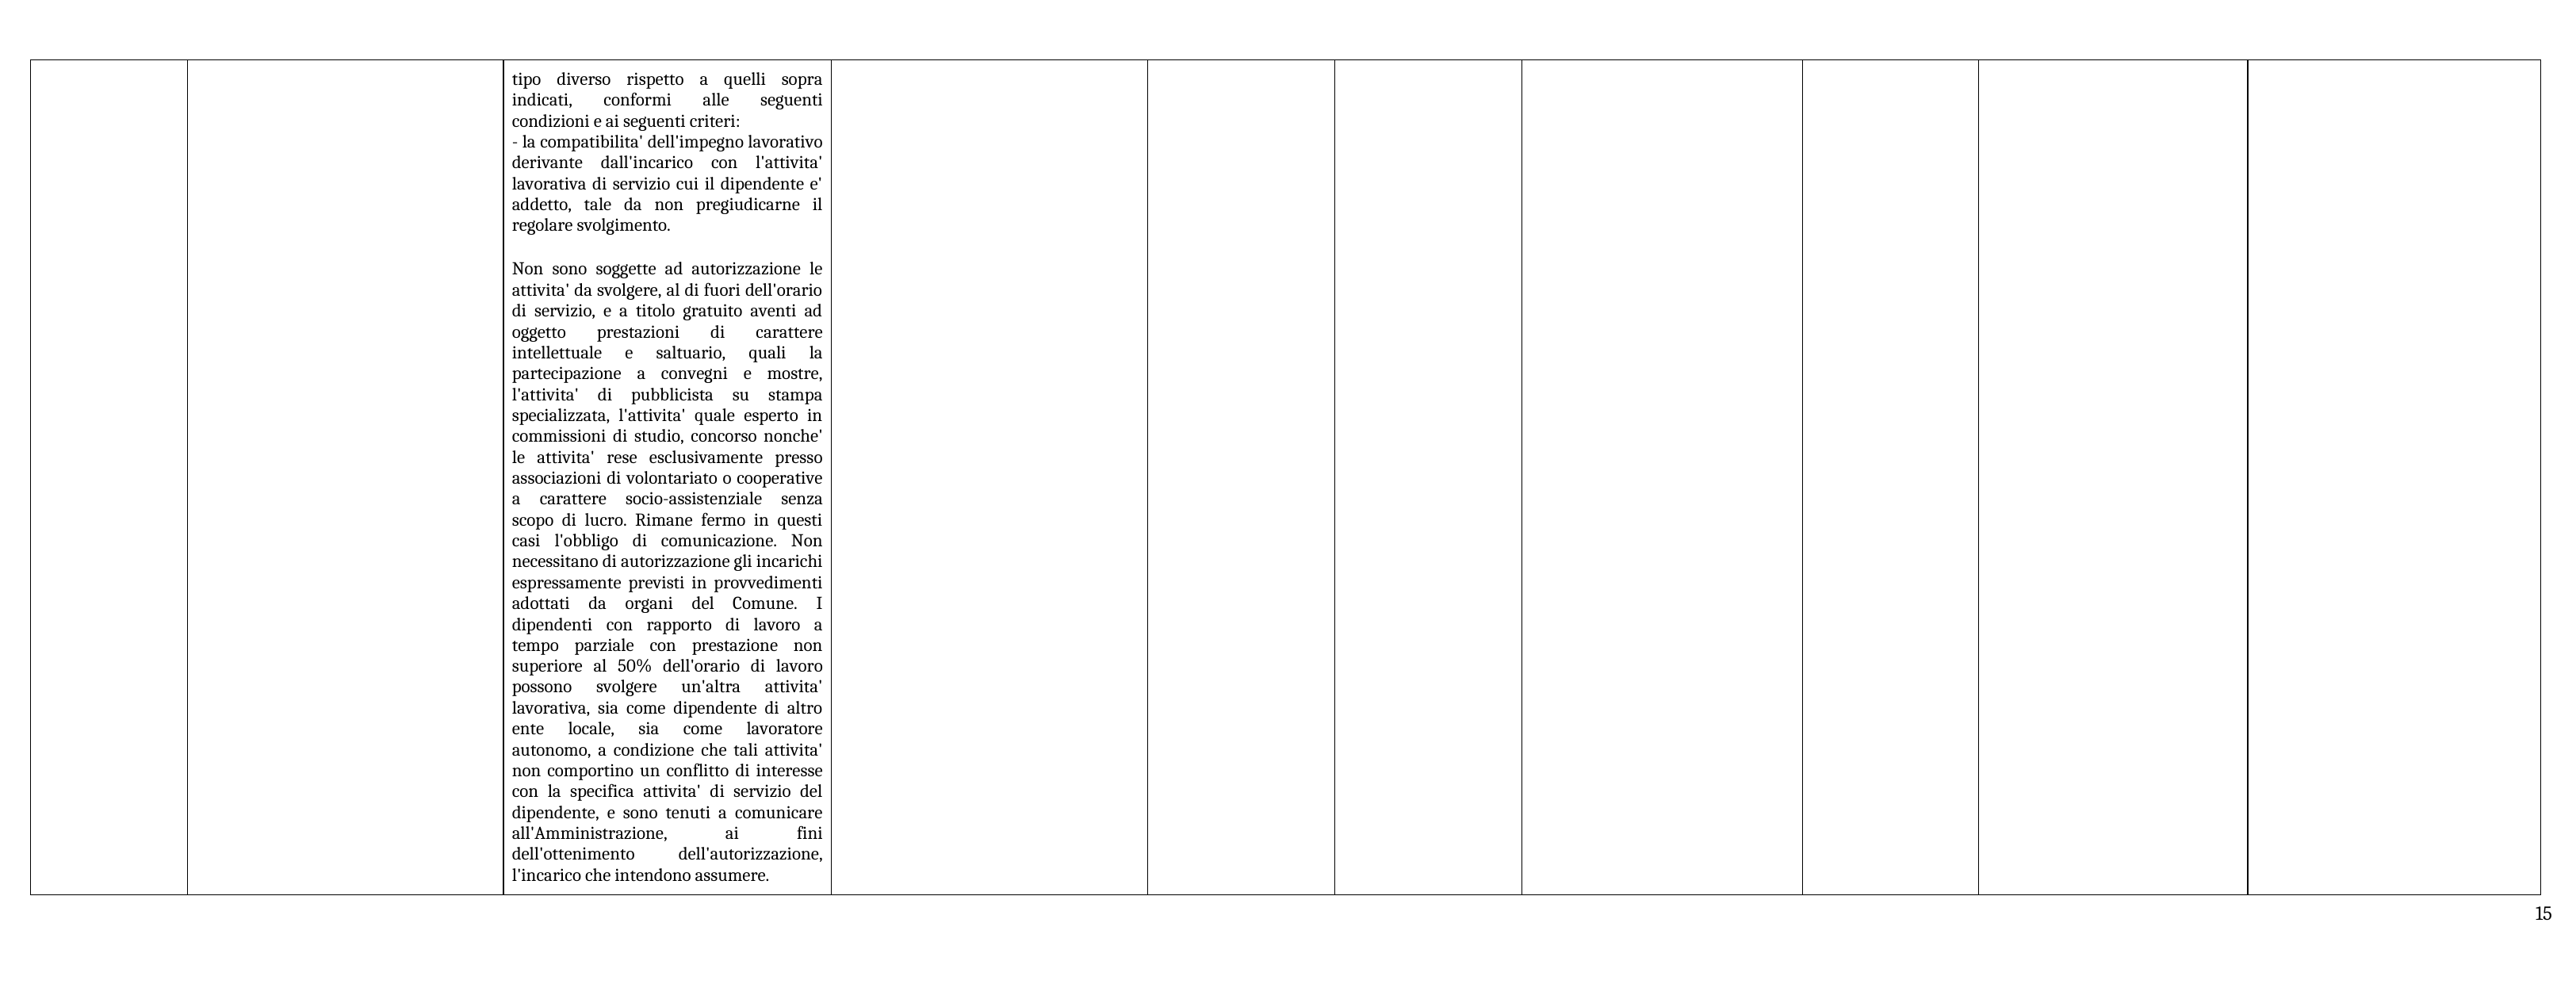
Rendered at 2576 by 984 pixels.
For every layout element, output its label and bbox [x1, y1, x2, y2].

table_cell [31, 60, 187, 894]
table_cell [1335, 60, 1521, 894]
table_cell [504, 60, 831, 894]
table_cell [188, 60, 503, 894]
table_cell [1803, 60, 1978, 894]
table_cell [2249, 60, 2540, 894]
table_cell [1148, 60, 1334, 894]
table_cell [1522, 60, 1802, 894]
table_cell [1979, 60, 2247, 894]
table_cell [832, 60, 1147, 894]
